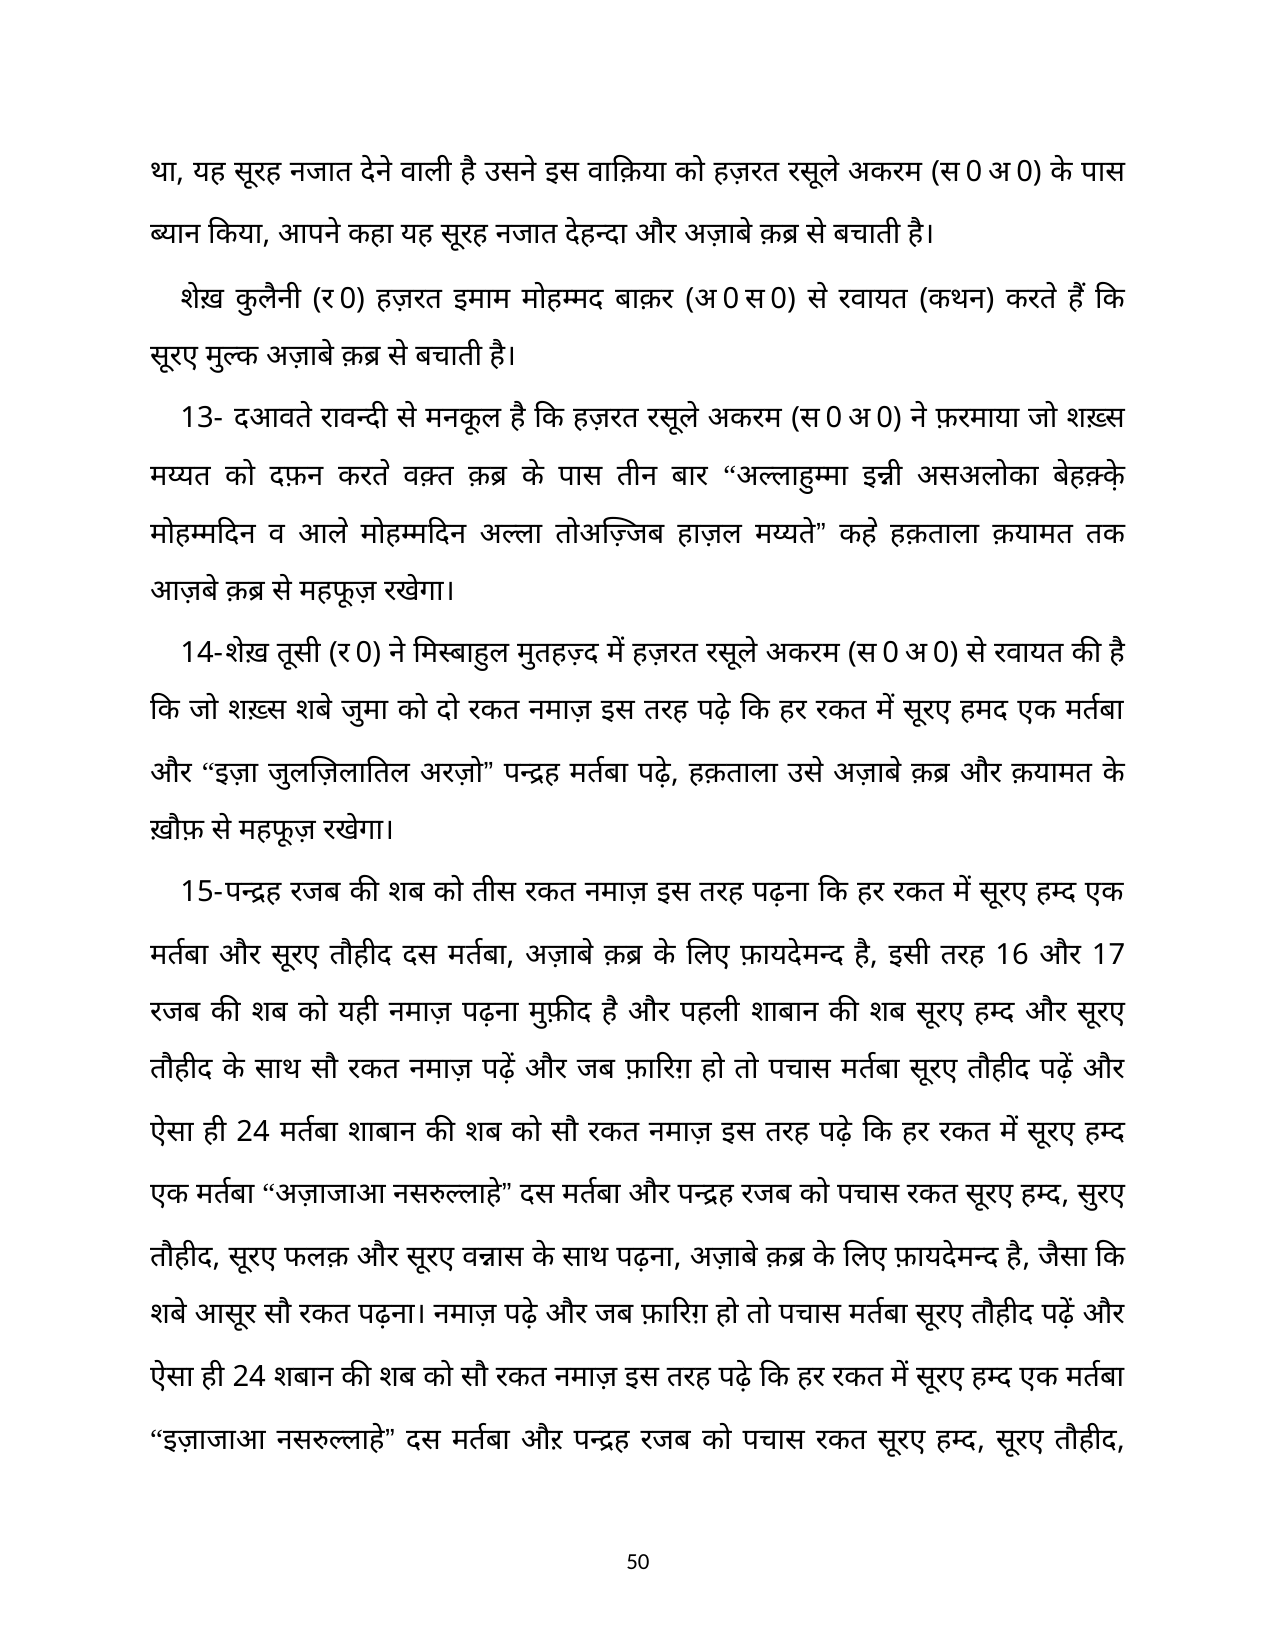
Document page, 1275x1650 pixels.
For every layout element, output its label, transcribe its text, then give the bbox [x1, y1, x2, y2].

text 14- शेख़ तूसी (र0) ने मिस्बाहुल मुतहज़्द में हज़रत रसूले अकरम (स0अ0) से रवायत की है कि जो शख़्स शबे जुमा को दो रकत नमाज़ इस तरह पढ़े कि हर रकत में सूरए हमद एक मर्तबा और “इज़ा जुलज़िलातिल अरज़ो” पन्द्रह मर्तबा पढ़े, हक़ताला उसे अज़ाबे क़ब्र और क़यामत के ख़ौफ़ से महफूज़ रखेगा। [150, 632, 1125, 851]
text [150, 870, 1125, 1461]
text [150, 150, 1125, 256]
text शेख़ कुलैनी (र0) हज़रत इमाम मोहम्मद बाक़र (अ0स0) से रवायत (कथन) करते हैं कि सूरए मुल्क अज़ाबे क़ब्र से बचाती है। [150, 277, 1125, 377]
text 13- दआवते रावन्दी से मनकूल है कि हज़रत रसूले अकरम (स0अ0) ने फ़रमाया जो शख़्स मय्यत को दफ़न करते वक़्त क़ब्र के पास तीन बार “अल्लाहुम्मा इन्नी असअलोका बेहक़्के़ मोहम्मदिन व आले मोहम्मदिन अल्ला तोअज़्जिब हाज़ल मय्यते” कहे हक़ताला क़यामत तक आज़बे क़ब्र से महफूज़ रखेगा। [150, 396, 1125, 613]
